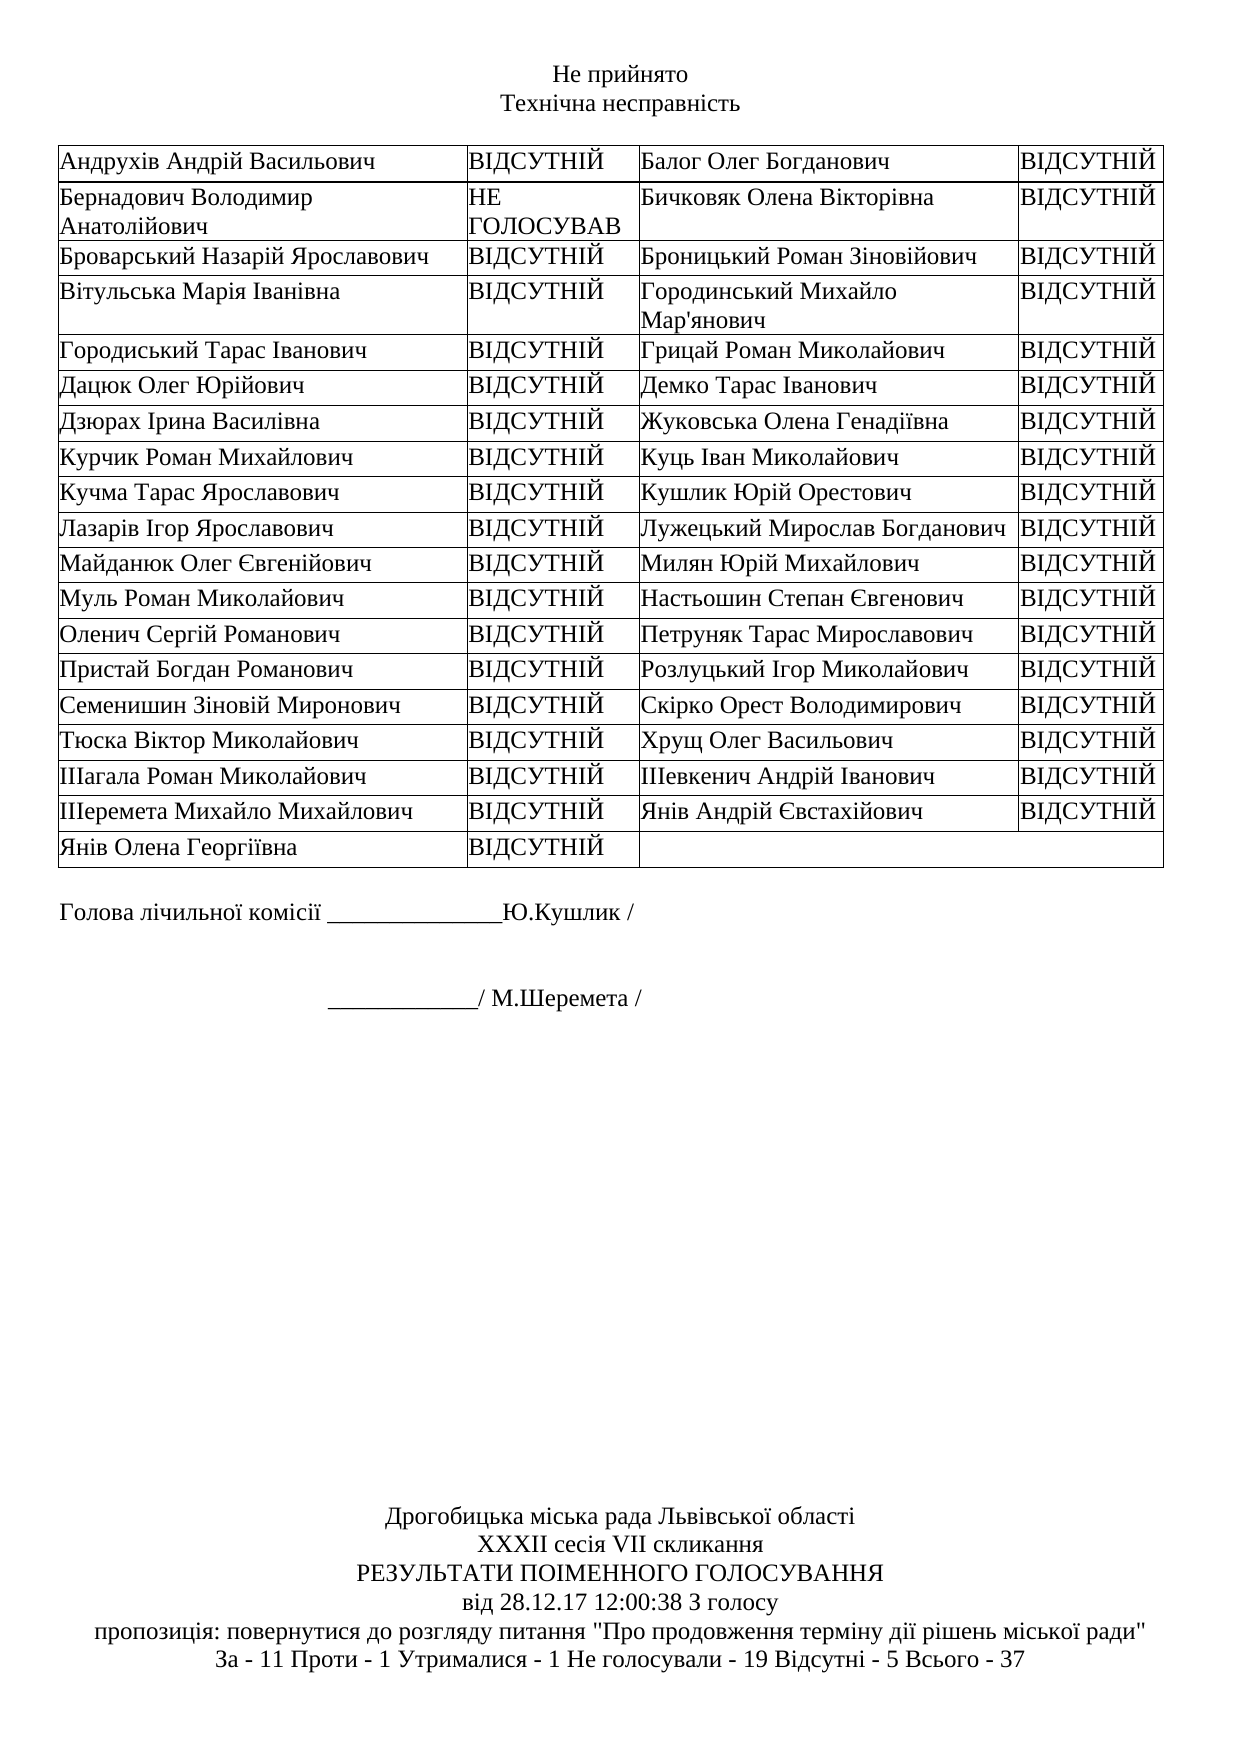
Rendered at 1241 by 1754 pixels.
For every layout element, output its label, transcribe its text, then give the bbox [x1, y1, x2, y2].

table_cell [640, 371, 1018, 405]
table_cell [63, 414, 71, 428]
text Не прийнято [59, 59, 1181, 88]
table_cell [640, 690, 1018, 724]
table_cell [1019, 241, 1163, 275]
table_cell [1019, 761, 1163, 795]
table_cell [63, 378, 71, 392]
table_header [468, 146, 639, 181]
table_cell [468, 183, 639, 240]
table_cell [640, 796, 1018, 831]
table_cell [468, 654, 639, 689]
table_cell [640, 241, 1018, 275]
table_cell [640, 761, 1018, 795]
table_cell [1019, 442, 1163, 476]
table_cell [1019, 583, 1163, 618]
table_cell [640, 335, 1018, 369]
text пропозиція: повернутися до розгляду питання "Про продовження терміну дії рішень міської ради" [59, 1616, 1181, 1644]
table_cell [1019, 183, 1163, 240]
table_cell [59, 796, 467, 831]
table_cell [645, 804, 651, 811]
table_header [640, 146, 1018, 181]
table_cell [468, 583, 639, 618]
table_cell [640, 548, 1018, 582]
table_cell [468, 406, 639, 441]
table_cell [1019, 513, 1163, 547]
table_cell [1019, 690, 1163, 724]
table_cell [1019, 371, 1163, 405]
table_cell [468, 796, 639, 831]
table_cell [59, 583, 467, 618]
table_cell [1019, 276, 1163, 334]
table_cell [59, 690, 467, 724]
text РЕЗУЛЬТАТИ ПОІМЕННОГО ГОЛОСУВАННЯ [59, 1558, 1181, 1587]
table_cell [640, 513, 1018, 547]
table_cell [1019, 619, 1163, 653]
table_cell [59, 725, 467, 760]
text від 28.12.17 12:00:38 З голосу [59, 1587, 1181, 1616]
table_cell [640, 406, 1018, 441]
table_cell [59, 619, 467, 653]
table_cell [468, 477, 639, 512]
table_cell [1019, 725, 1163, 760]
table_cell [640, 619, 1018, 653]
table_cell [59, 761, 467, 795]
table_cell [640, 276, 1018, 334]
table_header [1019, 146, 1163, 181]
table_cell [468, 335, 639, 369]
text Голова лічильної комісії ______________Ю.Кушлик / [59, 897, 1181, 926]
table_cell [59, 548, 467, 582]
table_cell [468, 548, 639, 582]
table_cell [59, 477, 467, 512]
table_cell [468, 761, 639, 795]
text ____________/ М.Шеремета / [59, 983, 1181, 1012]
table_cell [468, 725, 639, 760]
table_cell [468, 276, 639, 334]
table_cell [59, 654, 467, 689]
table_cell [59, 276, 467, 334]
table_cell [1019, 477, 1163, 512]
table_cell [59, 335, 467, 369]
text За - 11 Проти - 1 Утрималися - 1 Не голосували - 19 Відсутні - 5 Всього - 37 [59, 1644, 1181, 1673]
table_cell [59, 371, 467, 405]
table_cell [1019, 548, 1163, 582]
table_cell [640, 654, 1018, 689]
text XXXII сесія VII скликання [59, 1529, 1181, 1558]
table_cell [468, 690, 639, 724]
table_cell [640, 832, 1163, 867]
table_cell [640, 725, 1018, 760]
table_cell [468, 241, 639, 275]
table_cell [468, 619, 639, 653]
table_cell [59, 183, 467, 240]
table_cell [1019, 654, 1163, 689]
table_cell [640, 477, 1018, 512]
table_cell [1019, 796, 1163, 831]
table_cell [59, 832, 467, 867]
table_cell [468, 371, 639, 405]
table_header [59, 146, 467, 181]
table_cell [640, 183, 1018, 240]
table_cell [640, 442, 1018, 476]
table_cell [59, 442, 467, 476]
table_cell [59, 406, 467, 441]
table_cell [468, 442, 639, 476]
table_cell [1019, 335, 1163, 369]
text Дрогобицька міська рада Львівської області [59, 1501, 1181, 1529]
text Технічна несправність [59, 88, 1181, 117]
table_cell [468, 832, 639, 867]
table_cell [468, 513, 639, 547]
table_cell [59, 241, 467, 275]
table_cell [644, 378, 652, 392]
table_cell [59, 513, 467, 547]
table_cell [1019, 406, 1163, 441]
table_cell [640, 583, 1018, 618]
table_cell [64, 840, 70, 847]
